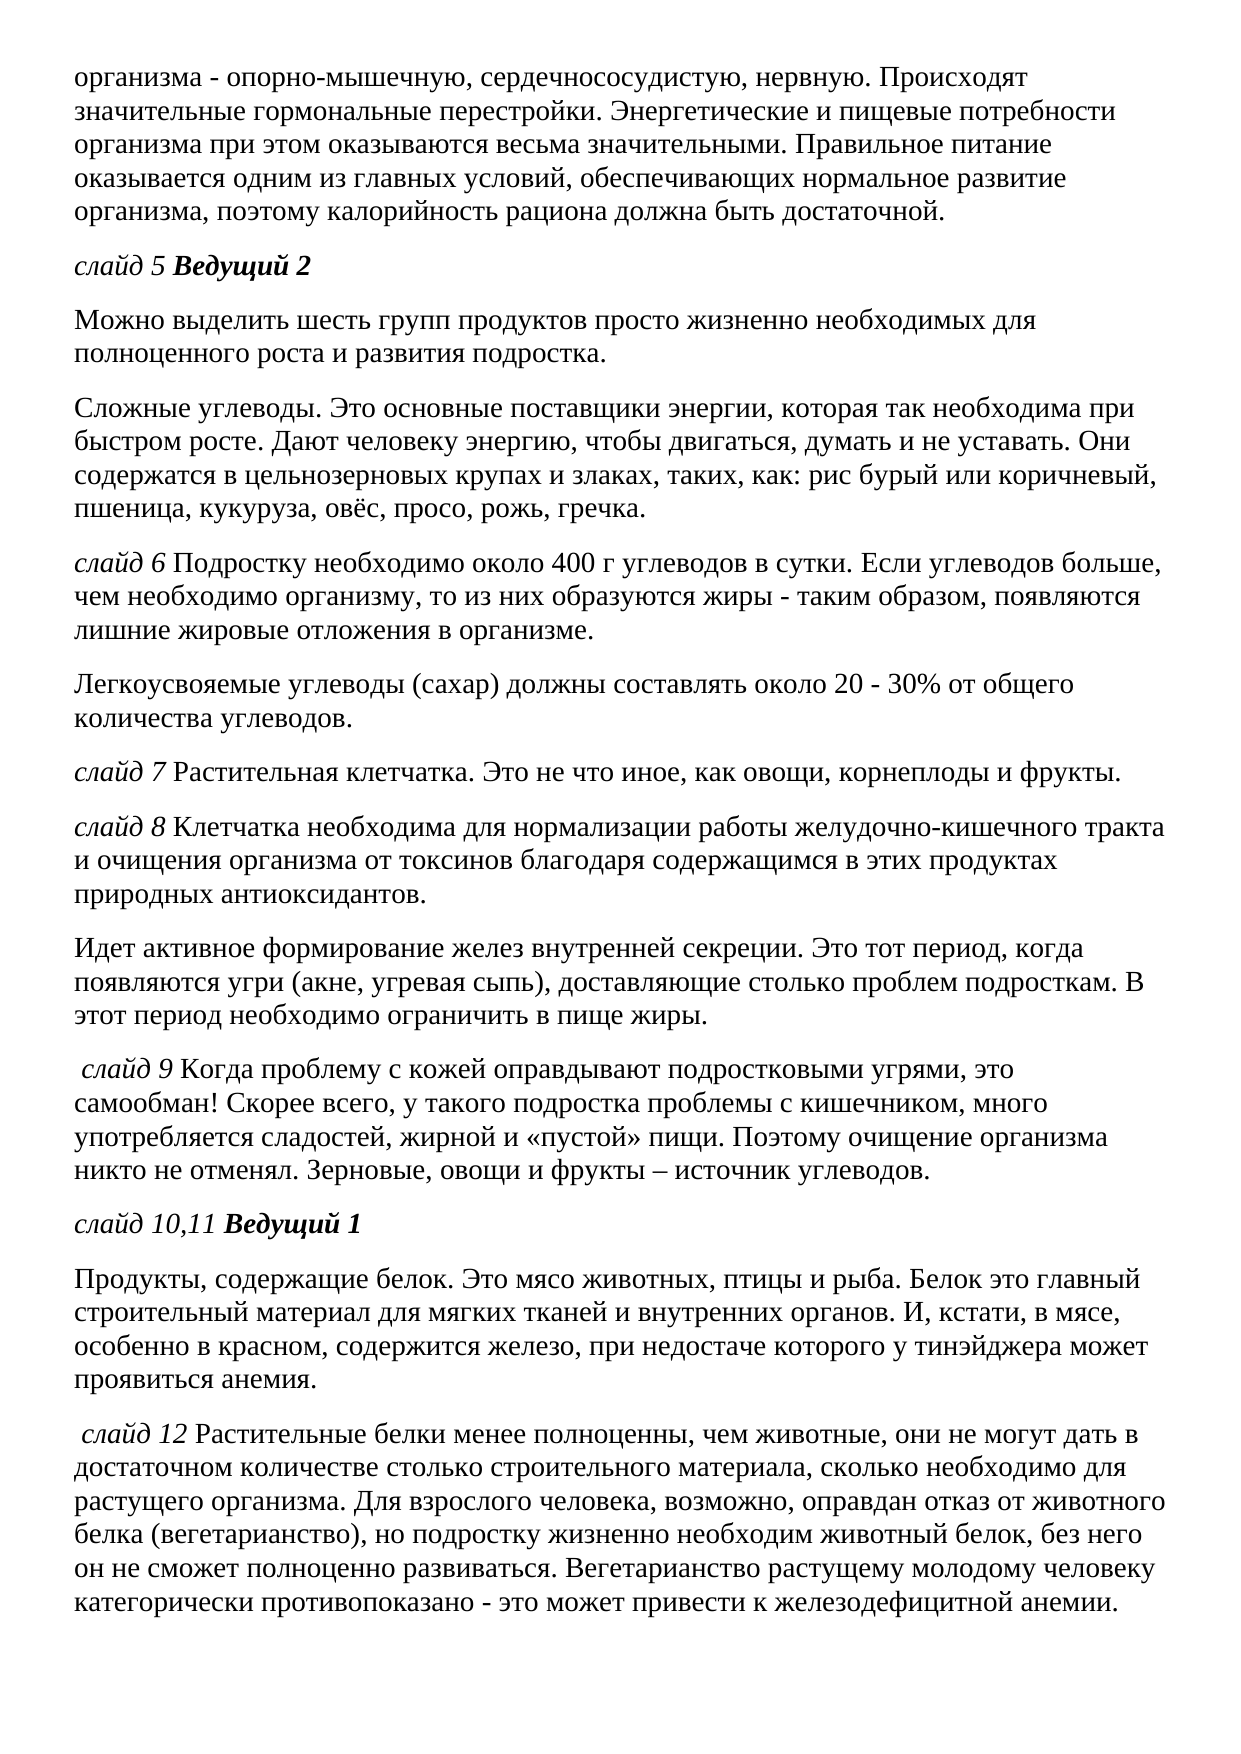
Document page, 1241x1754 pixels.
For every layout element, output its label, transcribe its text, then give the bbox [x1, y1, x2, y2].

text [74, 59, 1167, 227]
text слайд 5 Ведущий 2 [74, 248, 1167, 281]
text слайд 6 Подростку необходимо около 400 г углеводов в сутки. Если углеводов больше, чем необходимо организму, то из них образуются жиры - таким образом, появляются лишние жировые отложения в организме. [74, 545, 1167, 646]
text Идет активное формирование желез внутренней секреции. Это тот период, когда появляются угри (акне, угревая сыпь), доставляющие столько проблем подросткам. В этот период необходимо ограничить в пище жиры. [74, 930, 1167, 1031]
text Продукты, содержащие белок. Это мясо животных, птицы и рыба. Белок это главный строительный материал для мягких тканей и внутренних органов. И, кстати, в мясе, особенно в красном, содержится железо, при недостаче которого у тинэйджера может проявиться анемия. [74, 1261, 1167, 1395]
text слайд 8 Клетчатка необходима для нормализации работы желудочно-кишечного тракта и очищения организма от токсинов благодаря содержащимся в этих продуктах природных антиоксидантов. [74, 809, 1167, 909]
text Можно выделить шесть групп продуктов просто жизненно необходимых для полноценного роста и развития подростка. [74, 302, 1167, 369]
text Легкоусвояемые углеводы (сахар) должны составлять около 20 - 30% от общего количества углеводов. [74, 666, 1167, 733]
text слайд 12 Растительные белки менее полноценны, чем животные, они не могут дать в достаточном количестве столько строительного материала, сколько необходимо для растущего организма. Для взрослого человека, возможно, оправдан отказ от животного белка (вегетарианство), но подростку жизненно необходим животный белок, без него он не сможет полноценно развиваться. Вегетарианство растущему молодому человеку категорически противопоказано - это может привести к железодефицитной анемии. [74, 1416, 1167, 1617]
text Сложные углеводы. Это основные поставщики энергии, которая так необходима при быстром росте. Дают человеку энергию, чтобы двигаться, думать и не уставать. Они содержатся в цельнозерновых крупах и злаках, таких, как: рис бурый или коричневый, пшеница, кукуруза, овёс, просо, рожь, гречка. [74, 390, 1167, 524]
text слайд 9 Когда проблему с кожей оправдывают подростковыми угрями, это самообман! Скорее всего, у такого подростка проблемы с кишечником, много употребляется сладостей, жирной и «пустой» пищи. Поэтому очищение организма никто не отменял. Зерновые, овощи и фрукты – источник углеводов. [74, 1052, 1167, 1186]
text слайд 10,11 Ведущий 1 [74, 1207, 1167, 1240]
text слайд 7 Растительная клетчатка. Это не что иное, как овощи, корнеплоды и фрукты. [74, 754, 1167, 788]
